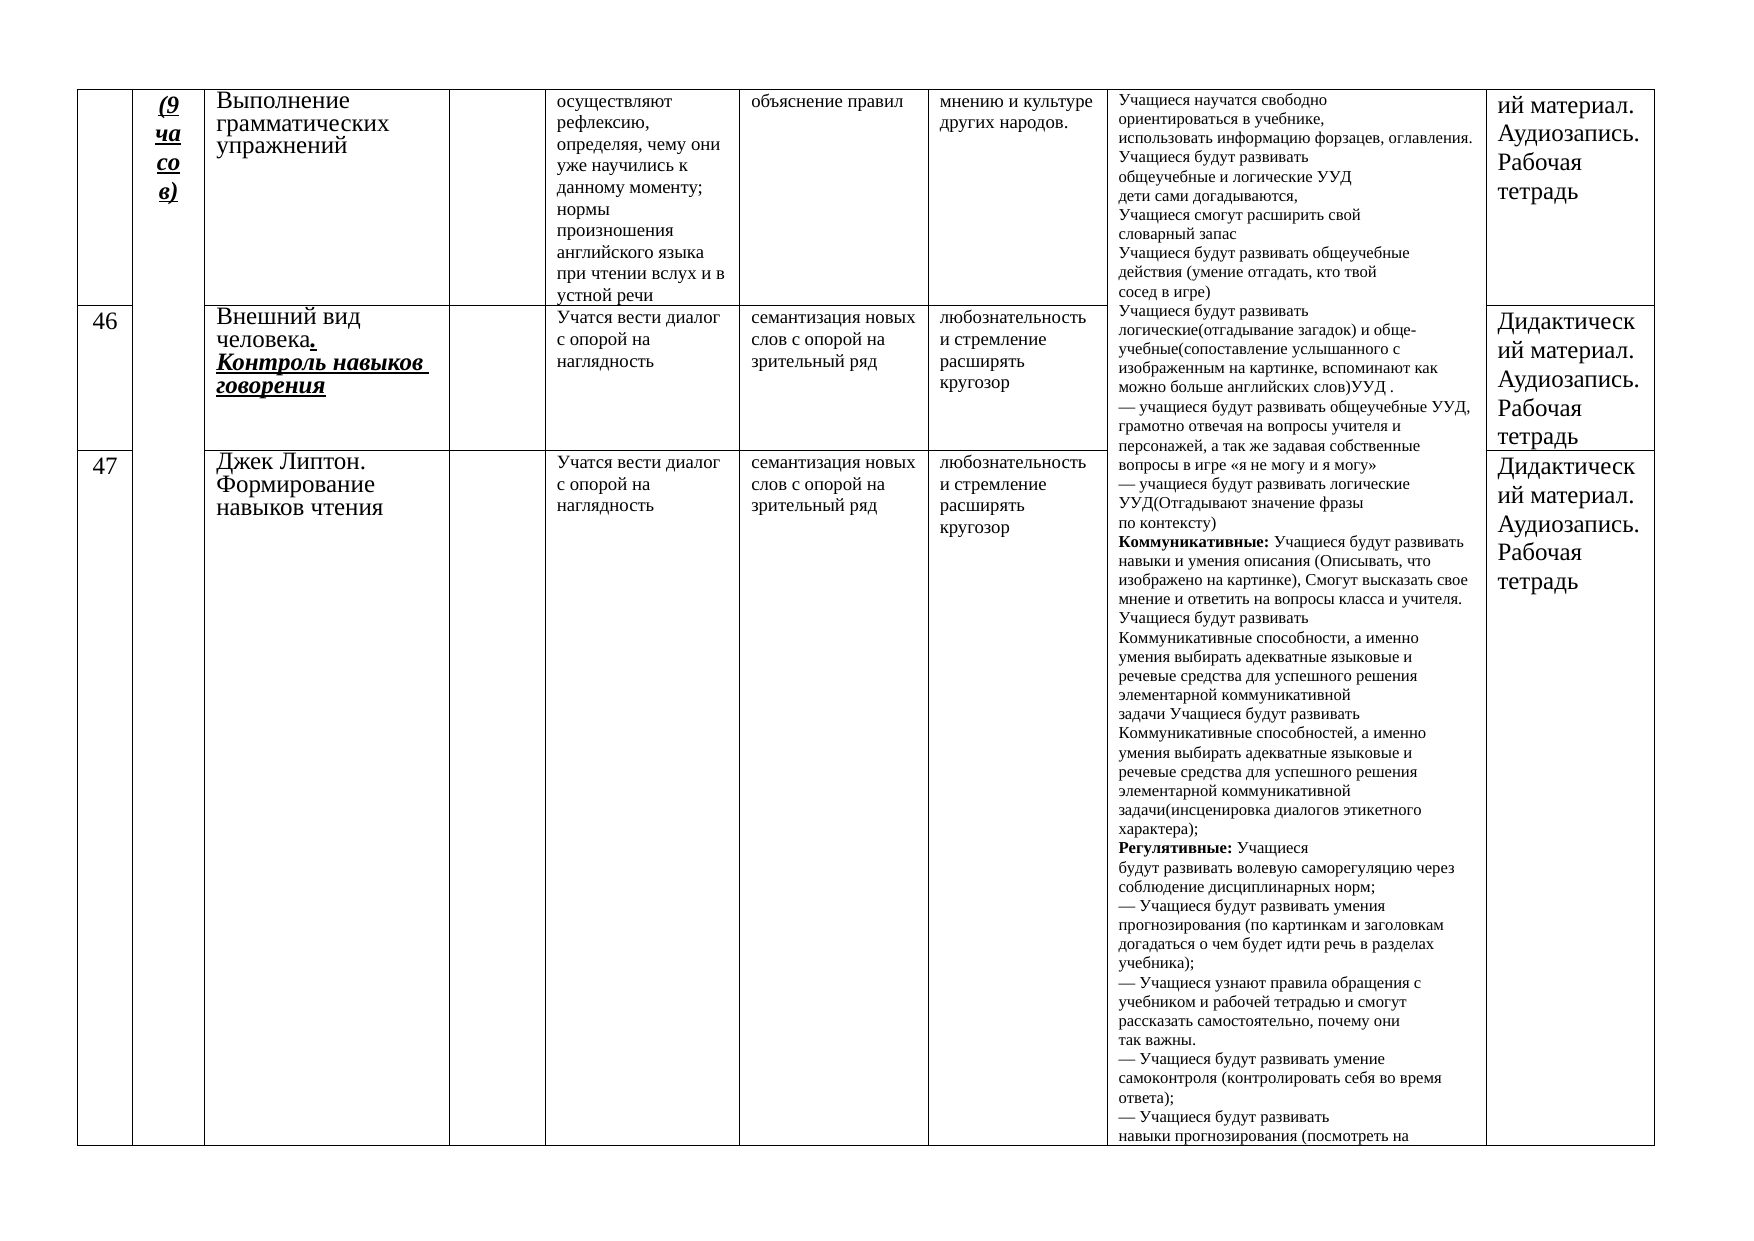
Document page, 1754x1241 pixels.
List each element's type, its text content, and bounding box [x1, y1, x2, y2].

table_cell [1487, 451, 1654, 1145]
table_cell любознательность и стремление расширять кругозор [929, 306, 1107, 450]
table_cell семантизация новых слов с опорой на зрительный ряд [740, 306, 928, 450]
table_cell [929, 451, 1107, 1145]
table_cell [546, 90, 739, 305]
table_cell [740, 451, 928, 1145]
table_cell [740, 90, 928, 305]
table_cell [205, 90, 449, 305]
table_cell 46 [78, 306, 132, 450]
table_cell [205, 451, 449, 1145]
table_cell Учатся вести диалог с опорой на наглядность [546, 306, 739, 450]
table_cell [929, 90, 1107, 305]
table_cell 45 [78, 90, 132, 305]
table_cell [450, 306, 545, 450]
table_cell [450, 451, 545, 1145]
table_cell Дидактический материал. Аудиозапись. Рабочая тетрадь [1487, 306, 1654, 450]
table_cell Внешний вид человека. Контроль навыков говорения [205, 306, 449, 450]
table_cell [1487, 90, 1654, 305]
table_cell 47 [78, 451, 132, 1145]
table_cell [450, 90, 545, 305]
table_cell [546, 451, 739, 1145]
